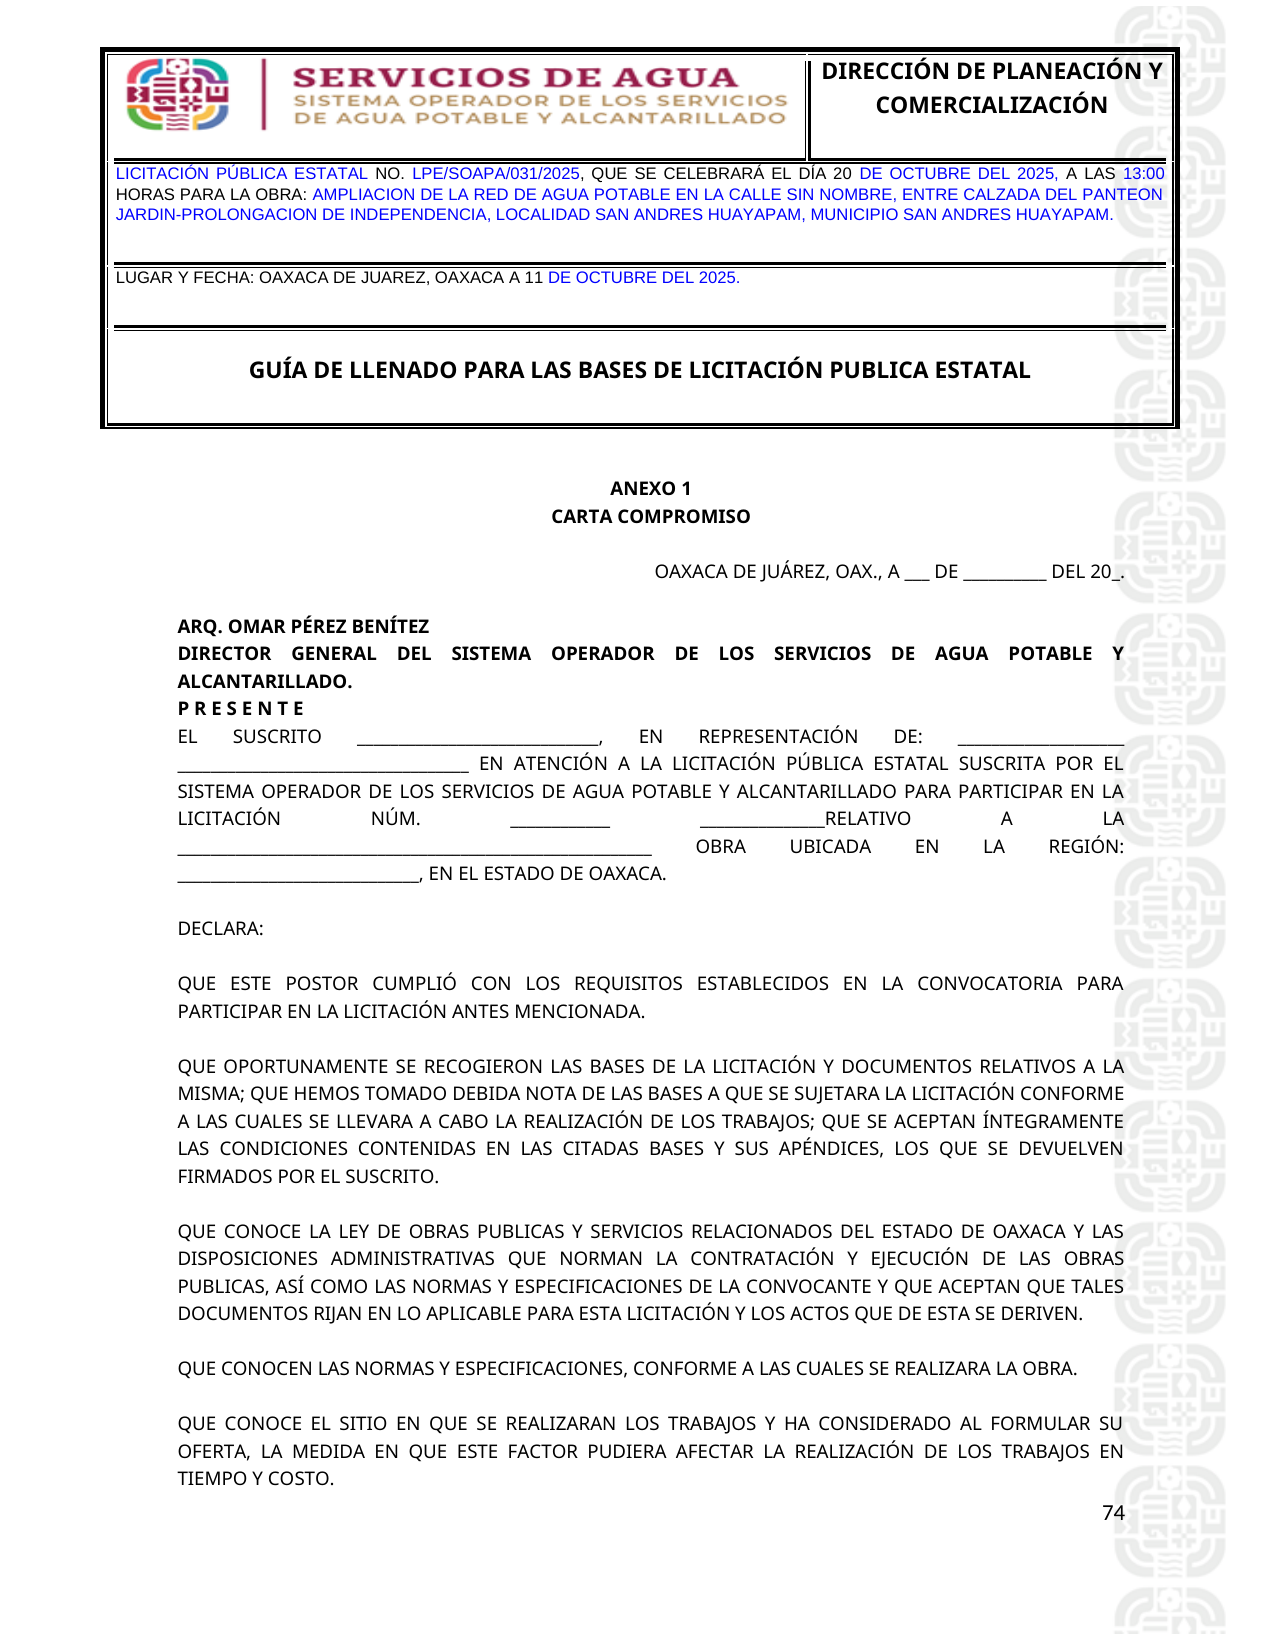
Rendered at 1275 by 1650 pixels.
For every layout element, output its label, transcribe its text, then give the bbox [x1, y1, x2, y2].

text ARQ. OMAR PÉREZ BENÍTEZ [177, 613, 1125, 638]
text DIRECTOR GENERAL DEL SISTEMA OPERADOR DE LOS SERVICIOS DE AGUA POTABLE Y ALCANTARILLADO. [177, 641, 1125, 693]
text DECLARA: [177, 916, 1125, 941]
text QUE OPORTUNAMENTE SE RECOGIERON LAS BASES DE LA LICITACIÓN Y DOCUMENTOS RELATIVOS A LA MISMA; QUE HEMOS TOMADO DEBIDA NOTA DE LAS BASES A QUE SE SUJETARA LA LICITACIÓN CONFORME A LAS CUALES SE LLEVARA A CABO LA REALIZACIÓN DE LOS TRABAJOS; QUE SE ACEPTAN ÍNTEGRAMENTE LAS CONDICIONES CONTENIDAS EN LAS CITADAS BASES Y SUS APÉNDICES, LOS QUE SE DEVUELVEN FIRMADOS POR EL SUSCRITO. [177, 1053, 1125, 1188]
picture [122, 55, 796, 143]
picture [1099, 52, 1175, 427]
picture [1099, 6, 1229, 1634]
text EL SUSCRITO _____________________________, EN REPRESENTACIÓN DE: ____________________ ___________________________________ EN ATENCIÓN A LA LICITACIÓN PÚBLICA ESTATAL SUSCRITA POR EL SISTEMA OPERADOR DE LOS SERVICIOS DE AGUA POTABLE Y ALCANTARILLADO PARA PARTICIPAR EN LA LICITACIÓN NÚM. ____________ _______________RELATIVO A LA _________________________________________________________ OBRA UBICADA EN LA REGIÓN: _____________________________, EN EL ESTADO DE OAXACA. [177, 723, 1125, 886]
text CARTA COMPROMISO [177, 503, 1125, 528]
text QUE CONOCE LA LEY DE OBRAS PUBLICAS Y SERVICIOS RELACIONADOS DEL ESTADO DE OAXACA Y LAS DISPOSICIONES ADMINISTRATIVAS QUE NORMAN LA CONTRATACIÓN Y EJECUCIÓN DE LAS OBRAS PUBLICAS, ASÍ COMO LAS NORMAS Y ESPECIFICACIONES DE LA CONVOCANTE Y QUE ACEPTAN QUE TALES DOCUMENTOS RIJAN EN LO APLICABLE PARA ESTA LICITACIÓN Y LOS ACTOS QUE DE ESTA SE DERIVEN. [177, 1218, 1125, 1326]
text QUE CONOCEN LAS NORMAS Y ESPECIFICACIONES, CONFORME A LAS CUALES SE REALIZARA LA OBRA. [177, 1356, 1125, 1381]
text QUE ESTE POSTOR CUMPLIÓ CON LOS REQUISITOS ESTABLECIDOS EN LA CONVOCATORIA PARA PARTICIPAR EN LA LICITACIÓN ANTES MENCIONADA. [177, 971, 1125, 1023]
text QUE CONOCE EL SITIO EN QUE SE REALIZARAN LOS TRABAJOS Y HA CONSIDERADO AL FORMULAR SU OFERTA, LA MEDIDA EN QUE ESTE FACTOR PUDIERA AFECTAR LA REALIZACIÓN DE LOS TRABAJOS EN TIEMPO Y COSTO. [177, 1411, 1125, 1491]
text P R E S E N T E [177, 696, 1125, 721]
text ANEXO 1 [177, 476, 1125, 501]
text OAXACA DE JUÁREZ, OAX., A ___ DE __________ DEL 20_. [177, 558, 1125, 583]
